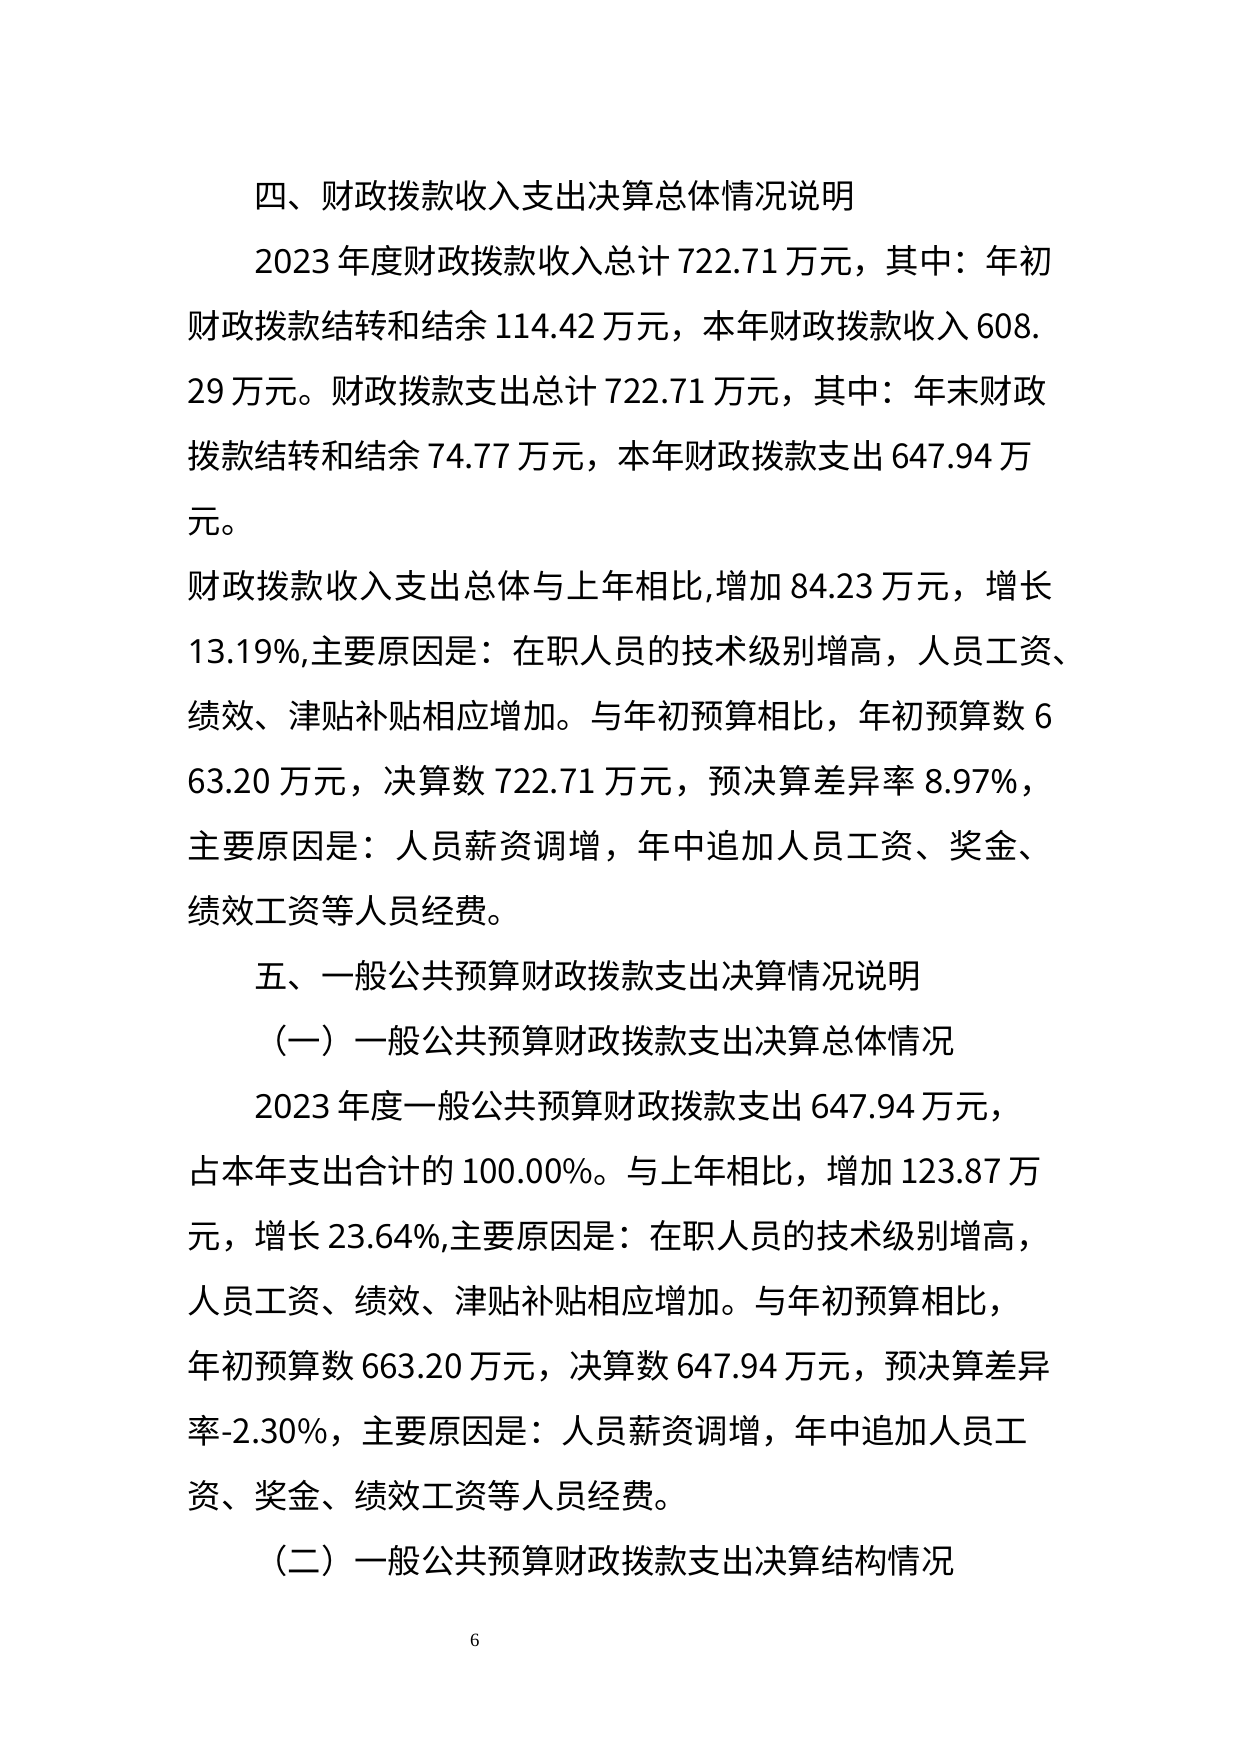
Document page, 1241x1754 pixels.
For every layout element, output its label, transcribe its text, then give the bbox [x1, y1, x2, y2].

text （一）一般公共预算财政拨款支出决算总体情况 [187, 1007, 1053, 1072]
text 2023年度财政拨款收入总计722.71万元，其中：年初财政拨款结转和结余114.42万元，本年财政拨款收入608.29万元。财政拨款支出总计722.71万元，其中：年末财政拨款结转和结余74.77万元，本年财政拨款支出647.94万元。 [187, 227, 1053, 552]
text 五、一般公共预算财政拨款支出决算情况说明 [187, 942, 1053, 1007]
text 2023年度一般公共预算财政拨款支出647.94万元，占本年支出合计的100.00%。与上年相比，增加123.87万元，增长23.64%,主要原因是：在职人员的技术级别增高，人员工资、绩效、津贴补贴相应增加。与年初预算相比，年初预算数663.20万元，决算数647.94万元，预决算差异率-2.30%，主要原因是：人员薪资调增，年中追加人员工资、奖金、绩效工资等人员经费。 [187, 1072, 1053, 1527]
list 一般公共预算财政拨款支出决算结构情况 [187, 1527, 1053, 1592]
text 财政拨款收入支出总体与上年相比,增加84.23万元，增长13.19%,主要原因是：在职人员的技术级别增高，人员工资、绩效、津贴补贴相应增加。与年初预算相比，年初预算数663.20万元，决算数722.71万元，预决算差异率8.97%，主要原因是：人员薪资调增，年中追加人员工资、奖金、绩效工资等人员经费。 [187, 552, 1053, 942]
text 四、财政拨款收入支出决算总体情况说明 [187, 162, 1053, 227]
